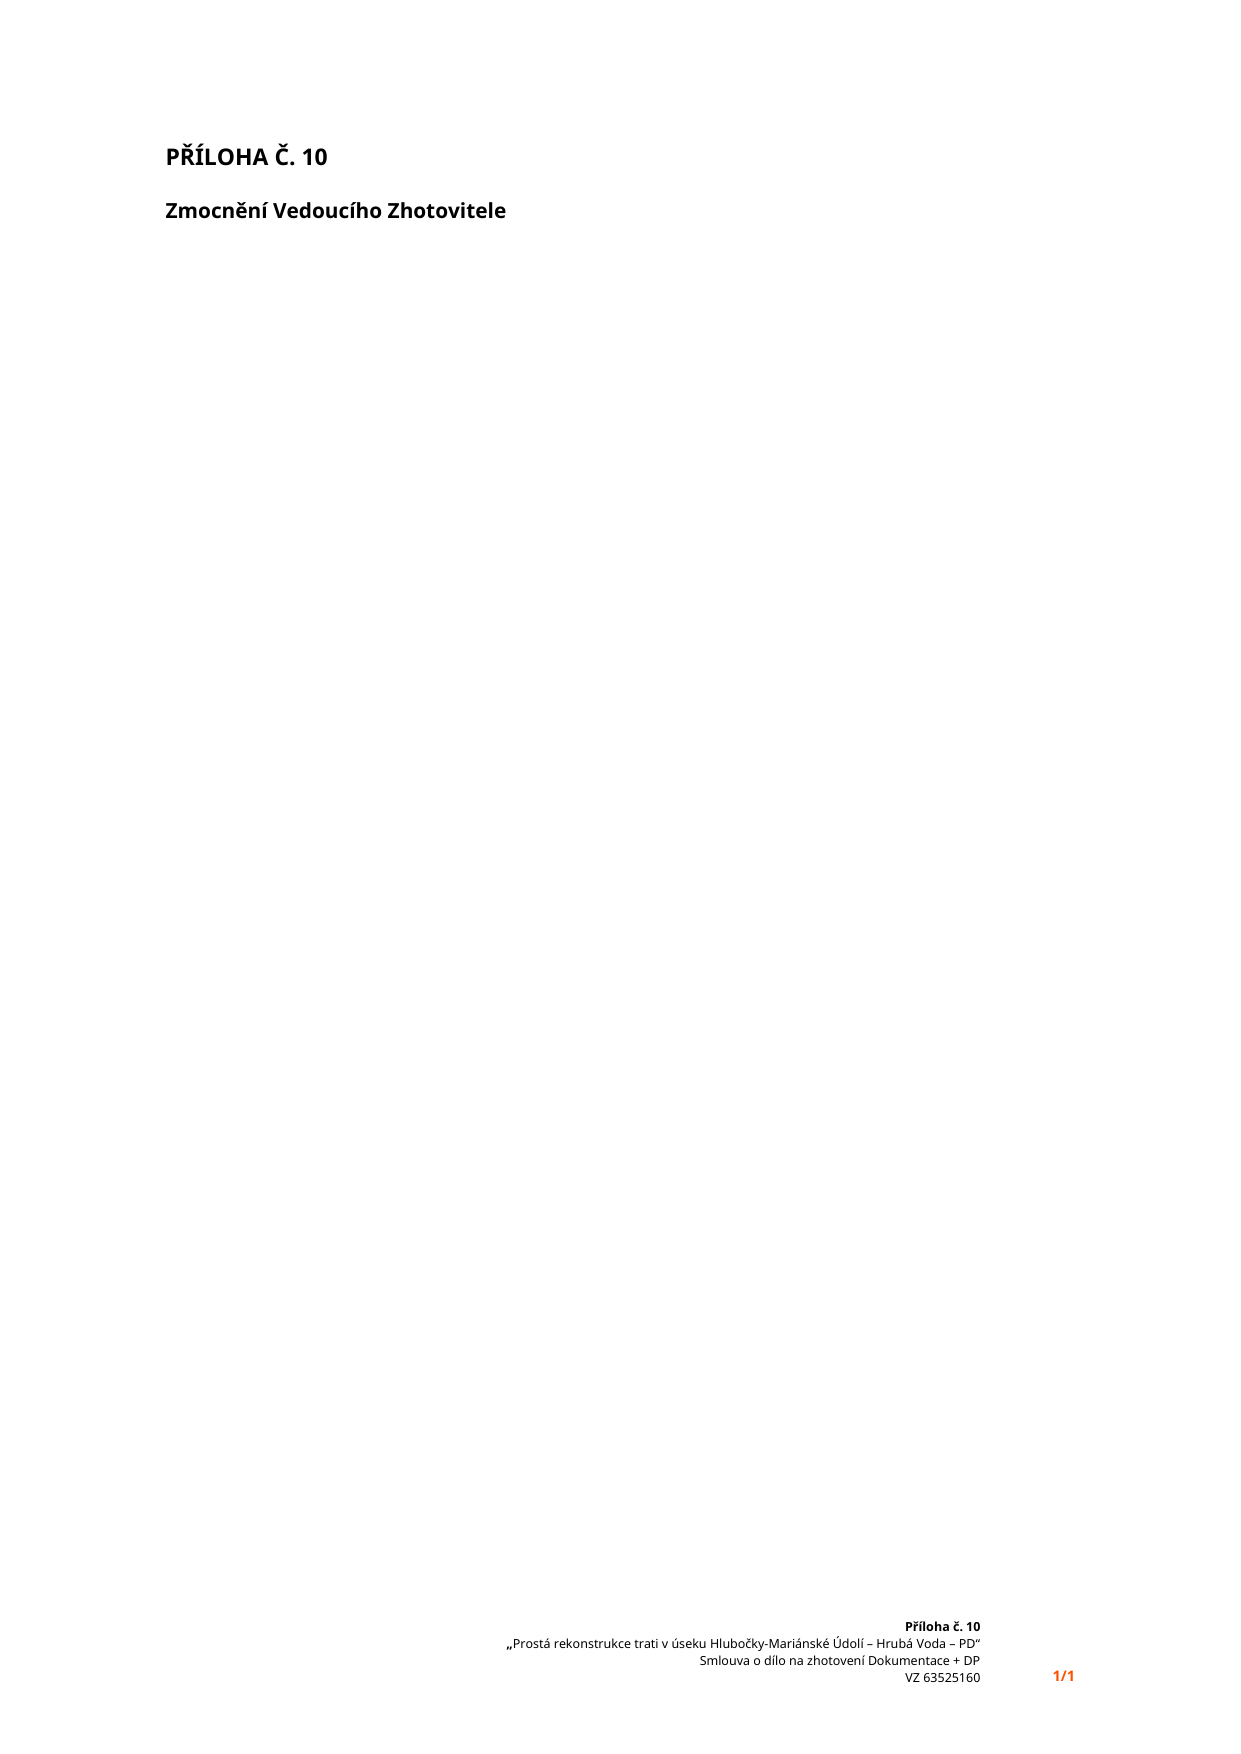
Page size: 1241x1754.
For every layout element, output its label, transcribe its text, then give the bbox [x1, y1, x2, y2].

text Zmocnění Vedoucího Zhotovitele [165, 197, 1075, 225]
text Příloha č. 10 [165, 141, 1075, 173]
